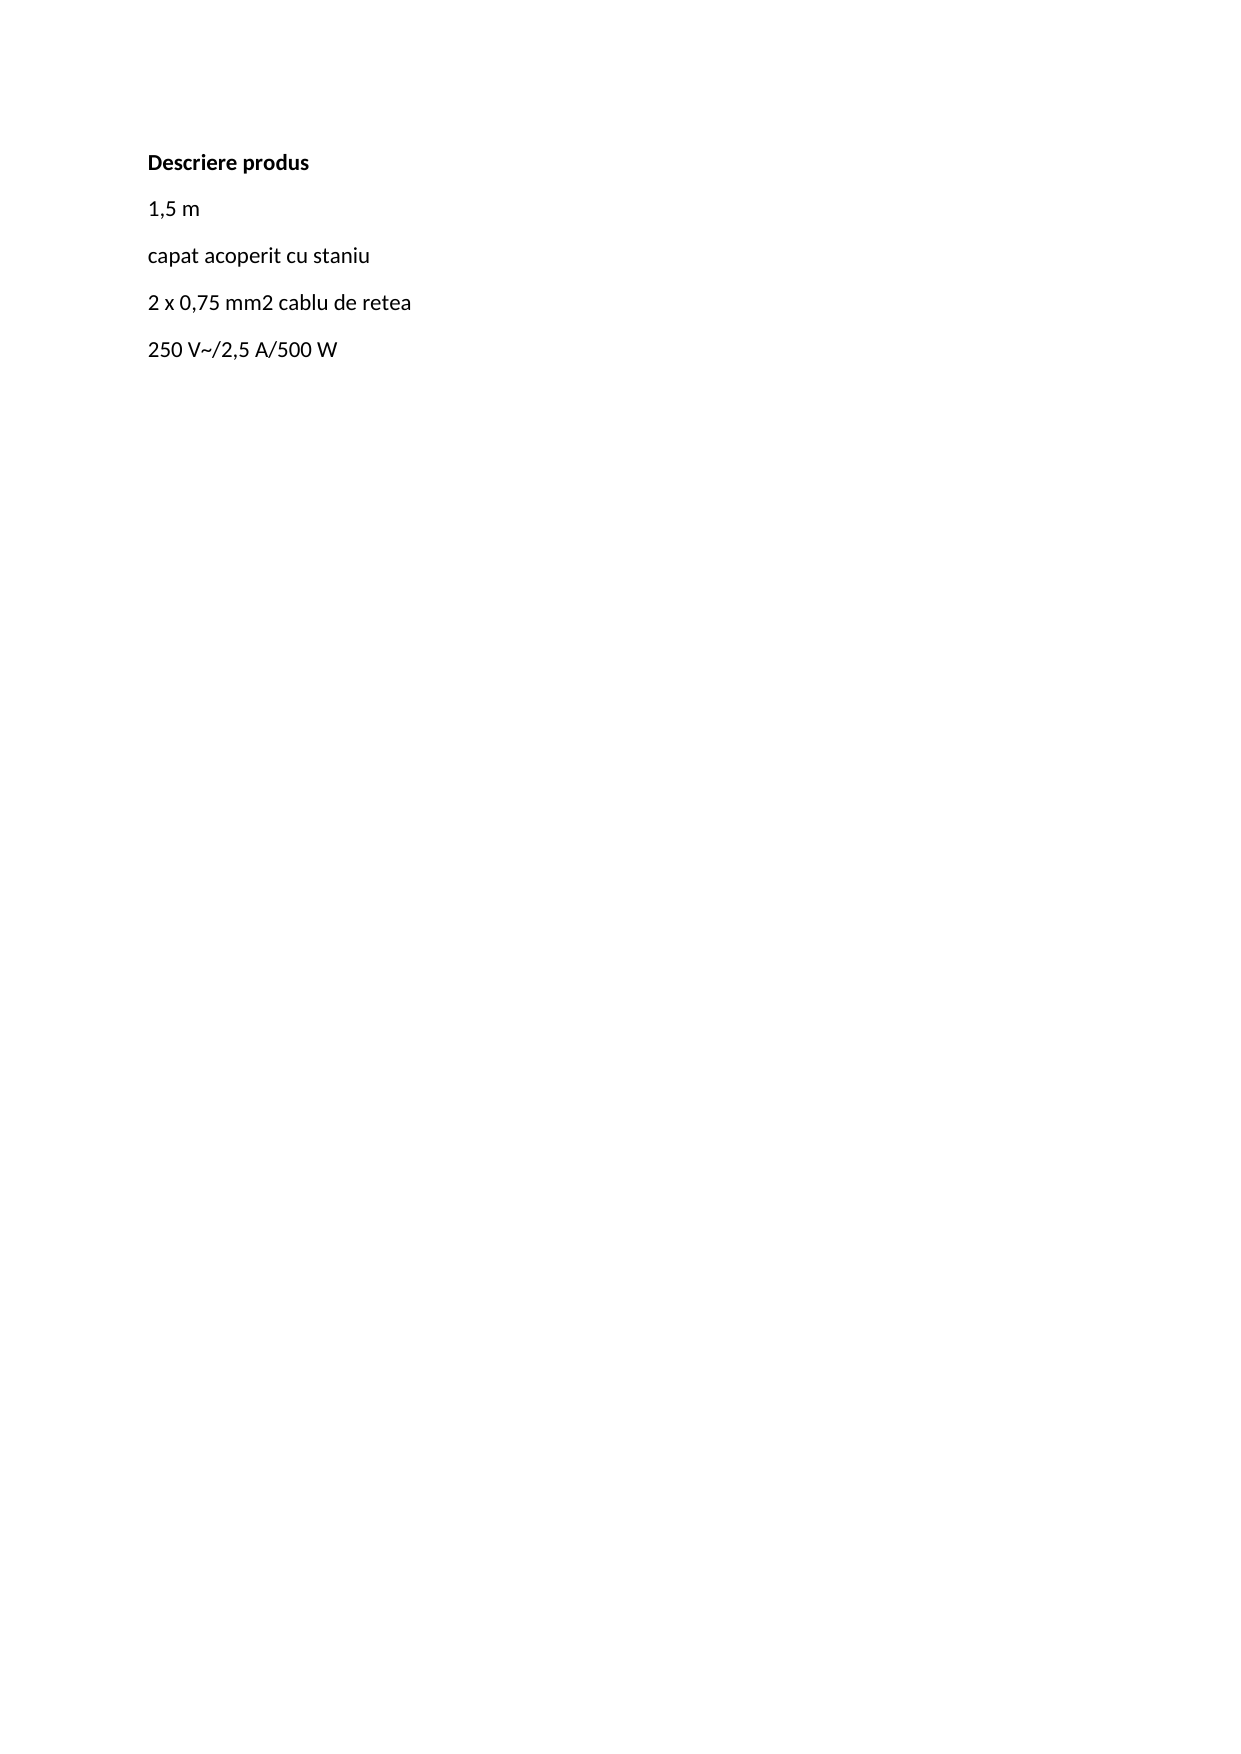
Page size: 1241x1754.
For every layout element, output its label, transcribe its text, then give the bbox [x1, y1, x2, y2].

text Descriere produs [148, 148, 1093, 176]
text capat acoperit cu staniu [148, 241, 1093, 269]
text 250 V~/2,5 A/500 W [148, 335, 1093, 363]
text 1,5 m [148, 194, 1093, 222]
text 2 x 0,75 mm2 cablu de retea [148, 288, 1093, 316]
